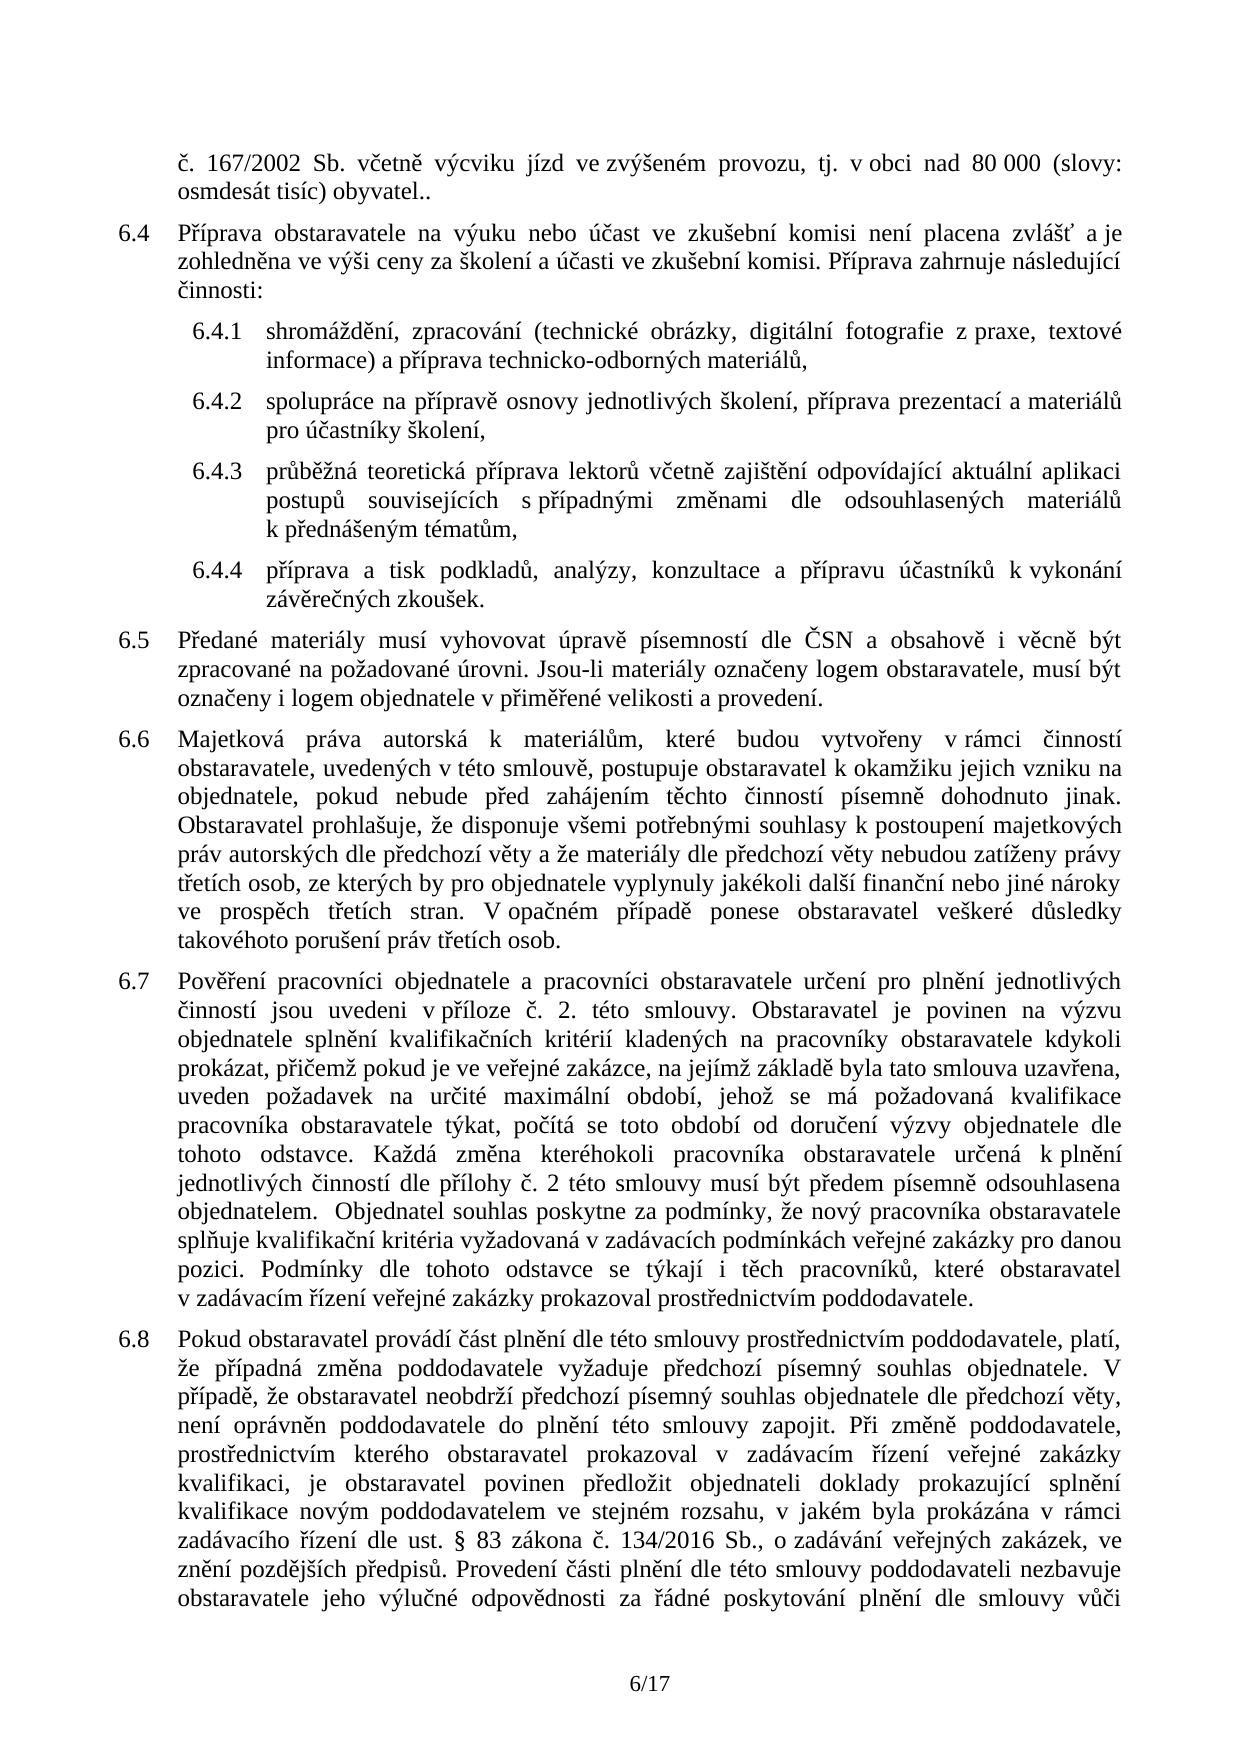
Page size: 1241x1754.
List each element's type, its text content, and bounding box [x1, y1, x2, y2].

text Předané materiály musí vyhovovat úpravě písemností dle ČSN a obsahově i věcně být zpracované na požadované úrovni. Jsou-li materiály označeny logem obstaravatele, musí být označeny i logem objednatele v přiměřené velikosti a provedení. [118, 625, 1122, 711]
text Majetková práva autorská k materiálům, které budou vytvořeny v rámci činností obstaravatele, uvedených v této smlouvě, postupuje obstaravatel k okamžiku jejich vzniku na objednatele, pokud nebude před zahájením těchto činností písemně dohodnuto jinak. Obstaravatel prohlašuje, že disponuje všemi potřebnými souhlasy k postoupení majetkových práv autorských dle předchozí věty a že materiály dle předchozí věty nebudou zatíženy právy třetích osob, ze kterých by pro objednatele vyplynuly jakékoli další finanční nebo jiné nároky ve prospěch třetích stran. V opačném případě ponese obstaravatel veškeré důsledky takovéhoto porušení práv třetích osob. [118, 724, 1122, 954]
text Příprava obstaravatele na výuku nebo účast ve zkušební komisi není placena zvlášť a je zohledněna ve výši ceny za školení a účasti ve zkušební komisi. Příprava zahrnuje následující činnosti: [118, 218, 1122, 304]
text Pověření pracovníci objednatele a pracovníci obstaravatele určení pro plnění jednotlivých činností jsou uvedeni v příloze č. 2. této smlouvy. Obstaravatel je povinen na výzvu objednatele splnění kvalifikačních kritérií kladených na pracovníky obstaravatele kdykoli prokázat, přičemž pokud je ve veřejné zakázce, na jejímž základě byla tato smlouva uzavřena, uveden požadavek na určité maximální období, jehož se má požadovaná kvalifikace pracovníka obstaravatele týkat, počítá se toto období od doručení výzvy objednatele dle tohoto odstavce. Každá změna kteréhokoli pracovníka obstaravatele určená k plnění jednotlivých činností dle přílohy č. 2 této smlouvy musí být předem písemně odsouhlasena objednatelem. Objednatel souhlas poskytne za podmínky, že nový pracovníka obstaravatele splňuje kvalifikační kritéria vyžadovaná v zadávacích podmínkách veřejné zakázky pro danou pozici. Podmínky dle tohoto odstavce se týkají i těch pracovníků, které obstaravatel v zadávacím řízení veřejné zakázky prokazoval prostřednictvím poddodavatele. [118, 966, 1122, 1311]
text příprava a tisk podkladů, analýzy, konzultace a přípravu účastníků k vykonání závěrečných zkoušek. [192, 555, 1122, 613]
text spolupráce na přípravě osnovy jednotlivých školení, příprava prezentací a materiálů pro účastníky školení, [192, 386, 1122, 444]
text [118, 148, 1122, 205]
text shromáždění, zpracování (technické obrázky, digitální fotografie z praxe, textové informace) a příprava technicko-odborných materiálů, [192, 316, 1122, 374]
text průběžná teoretická příprava lektorů včetně zajištění odpovídající aktuální aplikaci postupů souvisejících s případnými změnami dle odsouhlasených materiálů k přednášeným tématům, [192, 456, 1122, 543]
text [118, 1324, 1122, 1611]
